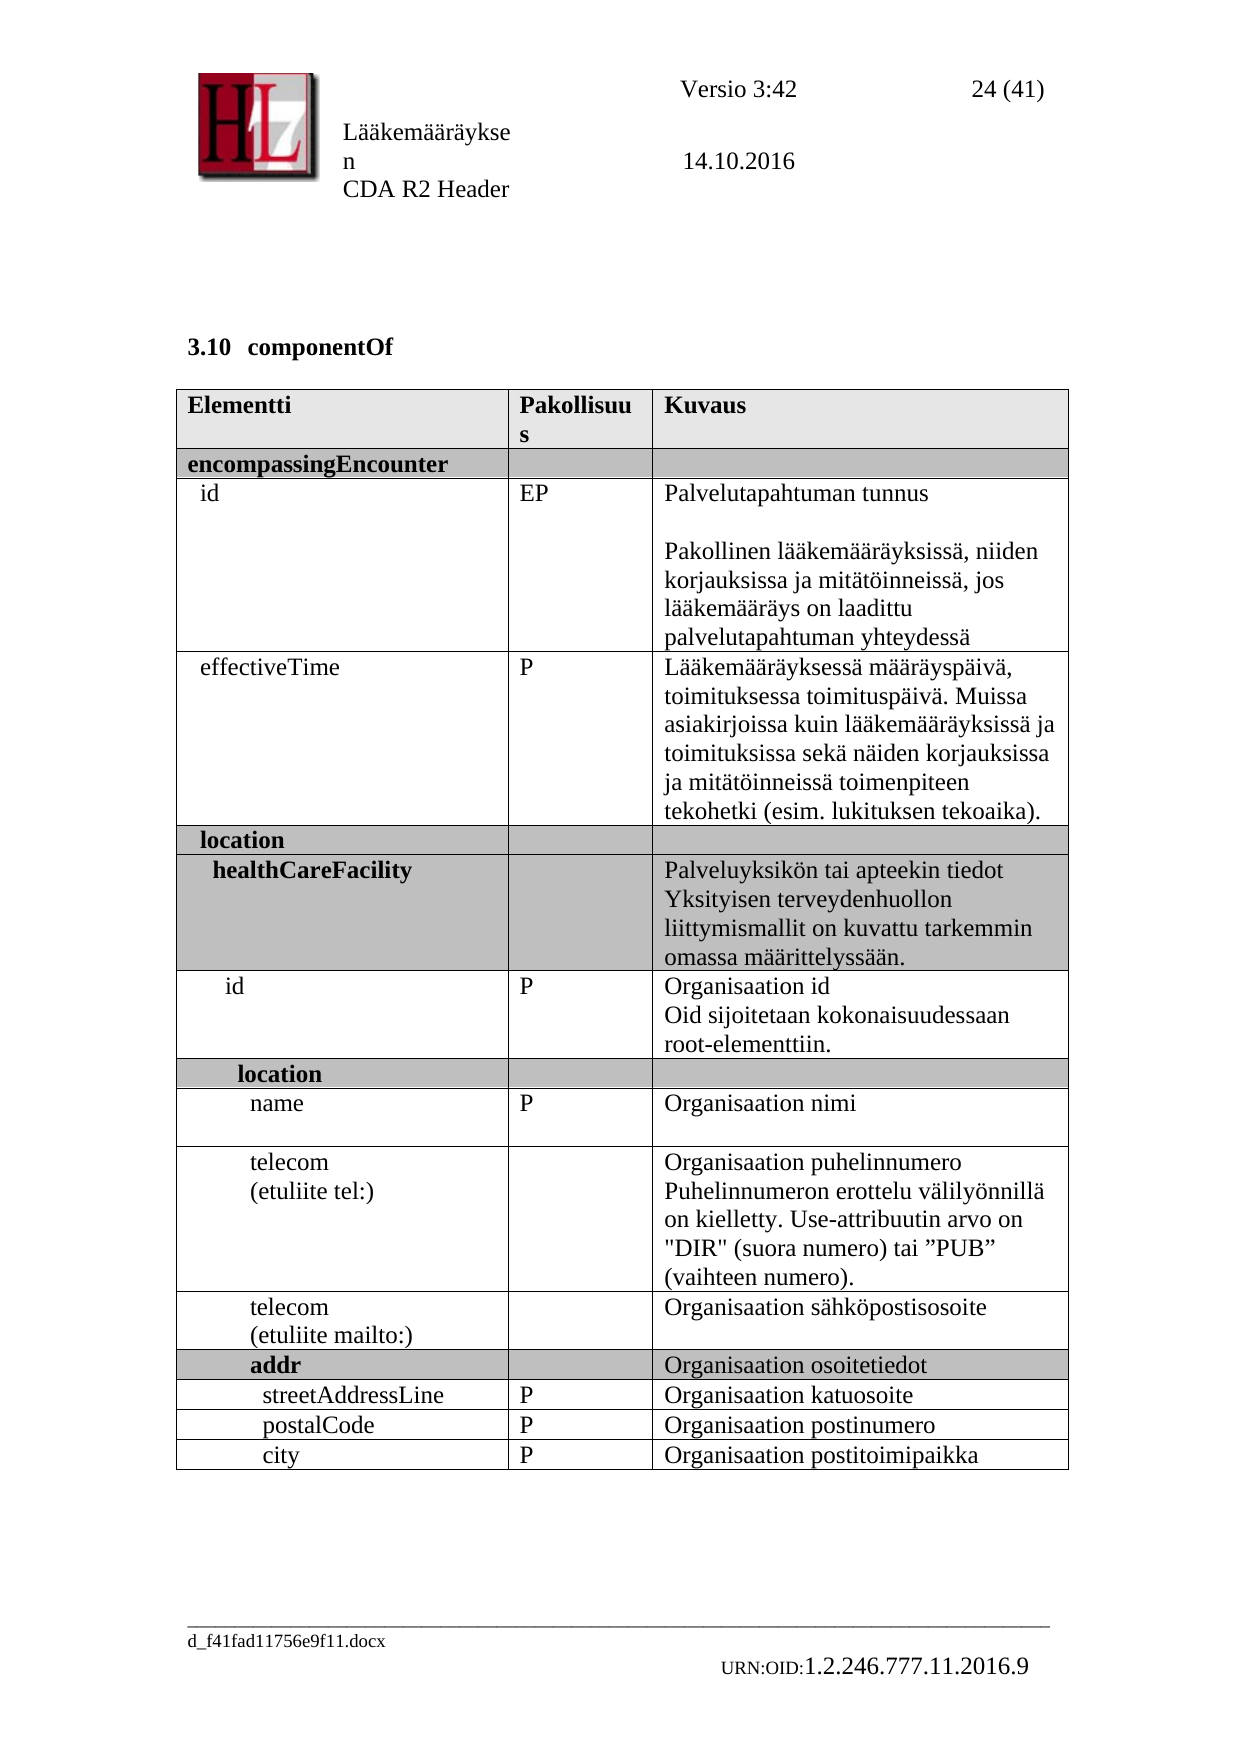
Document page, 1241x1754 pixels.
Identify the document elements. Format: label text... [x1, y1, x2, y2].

table_cell [653, 1059, 1068, 1087]
table_cell Organisaation nimi [653, 1089, 1068, 1146]
table_cell Organisaation id Oid sijoitetaan kokonaisuudessaan root-elementtiin. [653, 971, 1068, 1058]
table_cell postalCode [177, 1410, 508, 1439]
table_cell [653, 449, 1068, 477]
table_cell telecom (etuliite tel:) [177, 1147, 508, 1291]
table_cell Palvelutapahtuman tunnus Pakollinen lääkemääräyksissä, niiden korjauksissa ja mitätöinneissä, jos lääkemääräys on laadittu palvelutapahtuman yhteydessä [653, 479, 1068, 651]
table_header Elementti [177, 390, 508, 448]
table_cell name [177, 1089, 508, 1146]
table_cell [509, 1350, 652, 1379]
table_cell Organisaation osoitetiedot [653, 1350, 1068, 1379]
table_cell encompassingEncounter [177, 449, 508, 477]
table_cell [509, 826, 652, 854]
table_cell [509, 449, 652, 477]
table_cell healthCareFacility [177, 855, 508, 970]
table_cell [509, 1147, 652, 1291]
table_cell Organisaation katuosoite [653, 1380, 1068, 1409]
table_cell Organisaation postitoimipaikka [653, 1440, 1068, 1468]
table_cell location [177, 1059, 508, 1087]
table_cell [509, 1059, 652, 1087]
table_cell [509, 855, 652, 970]
table_cell P [509, 652, 652, 824]
table_cell id [177, 971, 508, 1058]
table_cell EP [509, 479, 652, 651]
table_cell id [177, 479, 508, 651]
table_header Kuvaus [653, 390, 1068, 448]
table_cell P [509, 1440, 652, 1468]
table_cell Organisaation postinumero [653, 1410, 1068, 1439]
table_cell effectiveTime [177, 652, 508, 824]
table_cell P [509, 971, 652, 1058]
table_cell Organisaation sähköpostisosoite [653, 1292, 1068, 1349]
table_cell [509, 1292, 652, 1349]
table_cell streetAddressLine [177, 1380, 508, 1409]
table_cell Lääkemääräyksessä määräyspäivä, toimituksessa toimituspäivä. Muissa asiakirjoissa kuin lääkemääräyksissä ja toimituksissa sekä näiden korjauksissa ja mitätöinneissä toimenpiteen tekohetki (esim. lukituksen tekoaika). [653, 652, 1068, 824]
table_cell P [509, 1089, 652, 1146]
subtitle componentOf [187, 332, 1053, 360]
table_cell Organisaation puhelinnumero Puhelinnumeron erottelu välilyönnillä on kielletty. Use-attribuutin arvo on "DIR" (suora numero) tai ”PUB” (vaihteen numero). [653, 1147, 1068, 1291]
table_cell city [177, 1440, 508, 1468]
table_header Pakollisuus [509, 390, 652, 448]
table_cell Palveluyksikön tai apteekin tiedot Yksityisen terveydenhuollon liittymismallit on kuvattu tarkemmin omassa määrittelyssään. [653, 855, 1068, 970]
table_cell [653, 826, 1068, 854]
table_cell P [509, 1410, 652, 1439]
table_cell telecom (etuliite mailto:) [177, 1292, 508, 1349]
picture [198, 73, 321, 182]
table_cell P [509, 1380, 652, 1409]
table_cell location [177, 826, 508, 854]
table_cell addr [177, 1350, 508, 1379]
